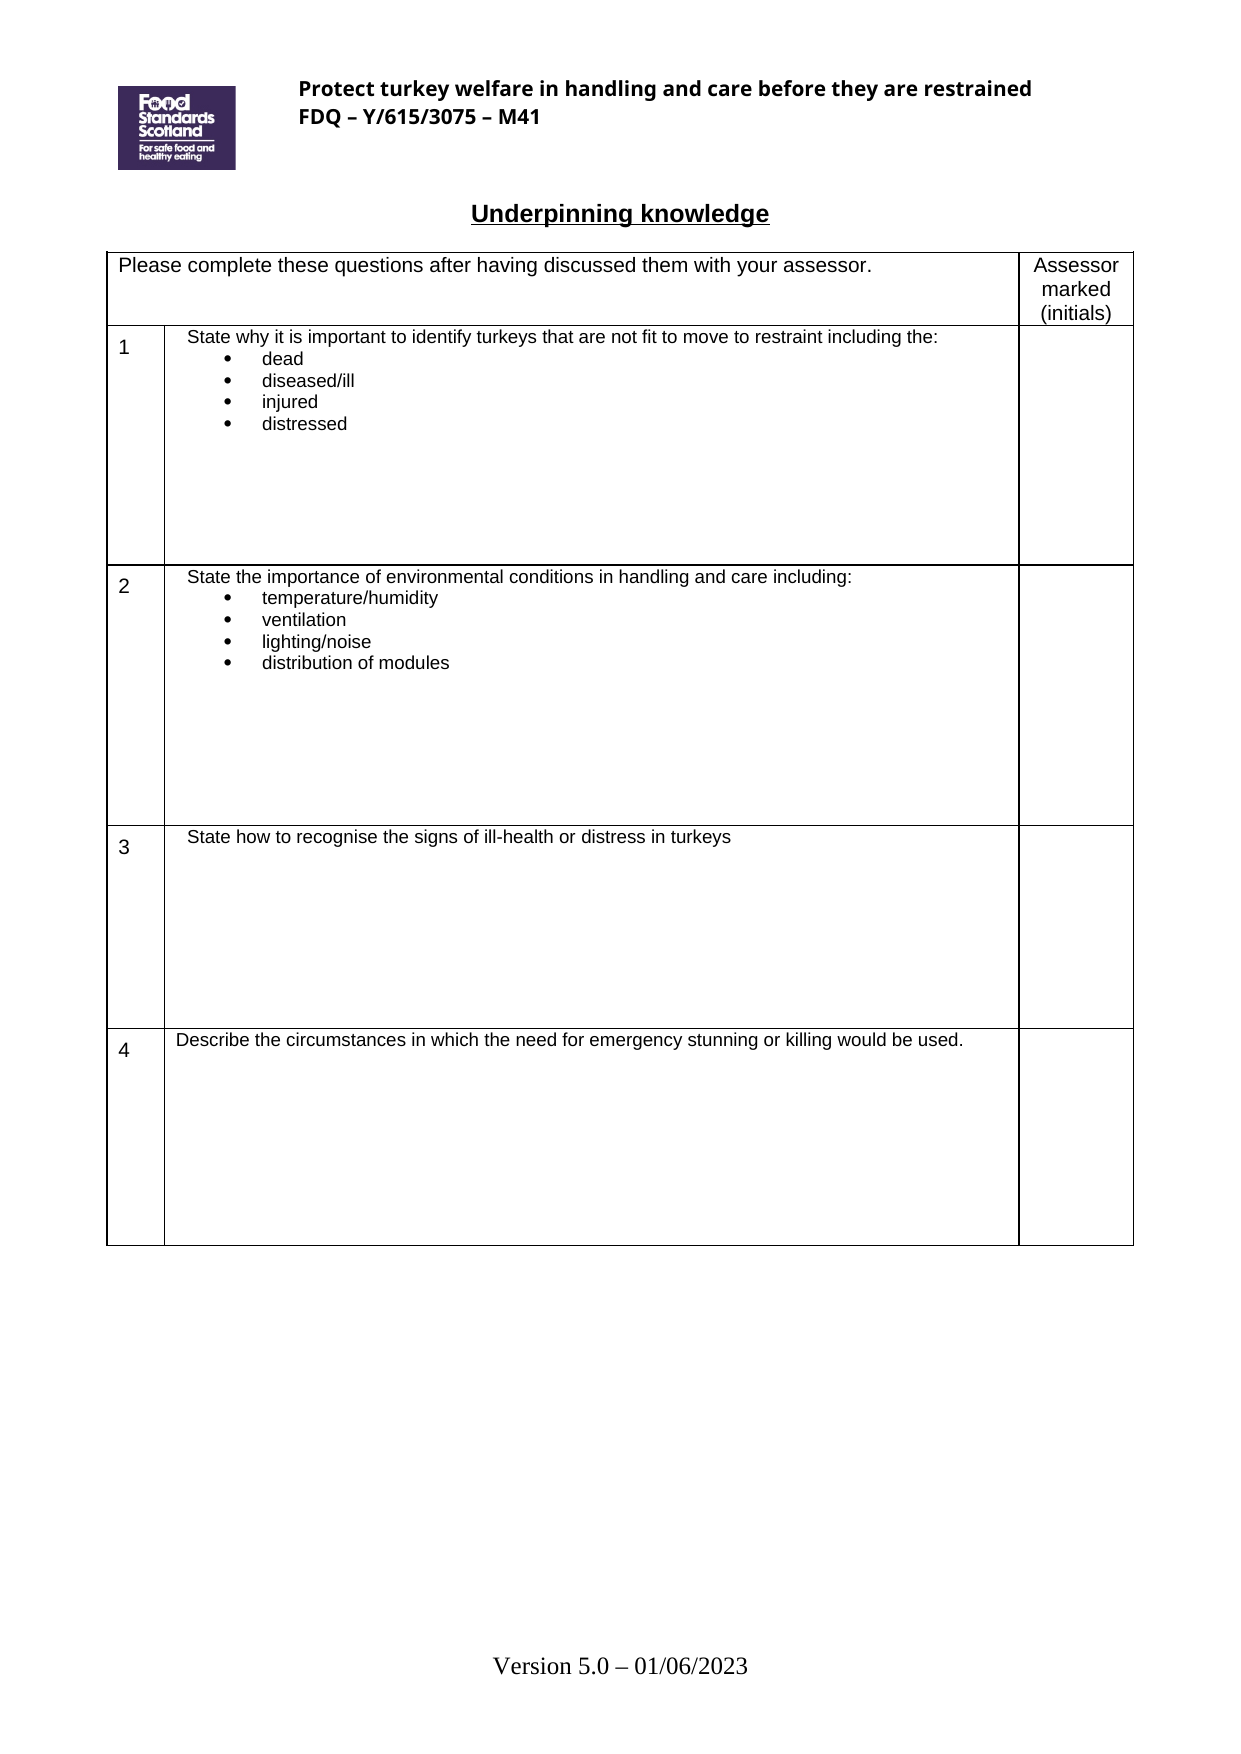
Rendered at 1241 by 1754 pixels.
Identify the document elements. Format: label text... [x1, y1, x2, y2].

table_cell [1020, 826, 1133, 1027]
table_header Assessor marked (initials) [1020, 253, 1133, 325]
table_cell Describe the circumstances in which the need for emergency stunning or killing would be used. [165, 1029, 1018, 1245]
table_cell 2 [108, 566, 164, 825]
table_cell [1020, 326, 1133, 564]
table_cell [1020, 566, 1133, 825]
table_cell 1 [108, 326, 164, 564]
table_cell 4 [108, 1029, 164, 1245]
picture [118, 86, 236, 170]
table_cell [165, 566, 1018, 825]
table_cell [165, 826, 1018, 1027]
table_cell 3 [108, 826, 164, 1027]
text Underpinning knowledge [118, 199, 1122, 227]
table_cell [165, 326, 1018, 564]
table_header Please complete these questions after having discussed them with your assessor. [108, 253, 1018, 325]
table_cell [1020, 1029, 1133, 1245]
